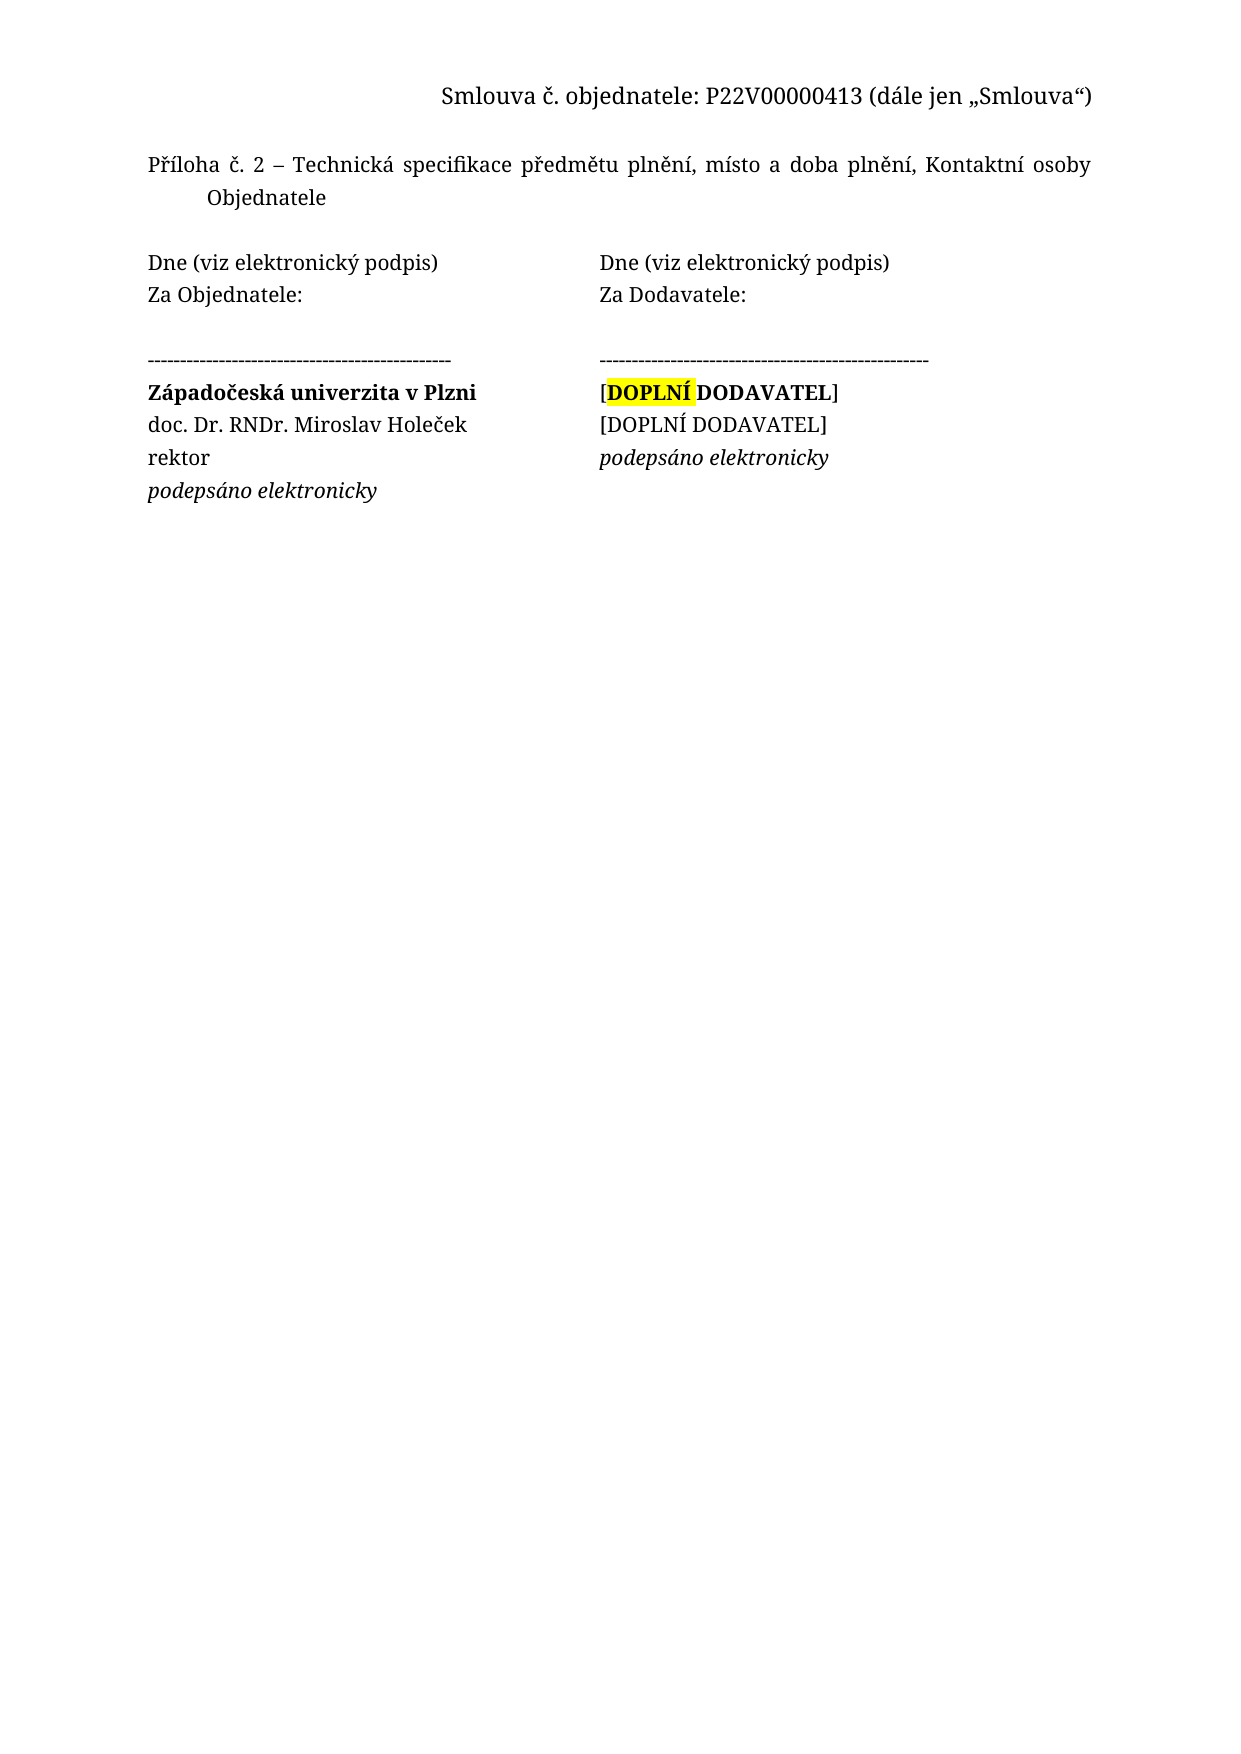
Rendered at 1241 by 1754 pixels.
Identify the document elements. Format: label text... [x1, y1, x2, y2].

text Příloha č. 2 – Technická specifikace předmětu plnění, místo a doba plnění, Kontaktní osoby Objednatele [148, 150, 1093, 211]
table_header Dne (viz elektronický podpis) Za Objednatele: ----------------------------------------------- Západočeská univerzita v Plzni doc. Dr. RNDr. Miroslav Holeček rektor podepsáno elektronicky [136, 248, 588, 508]
table_header Dne (viz elektronický podpis) Za Dodavatele: --------------------------------------------------- [DOPLNÍ DODAVATEL] [DOPLNÍ DODAVATEL] podepsáno elektronicky [588, 248, 1040, 508]
